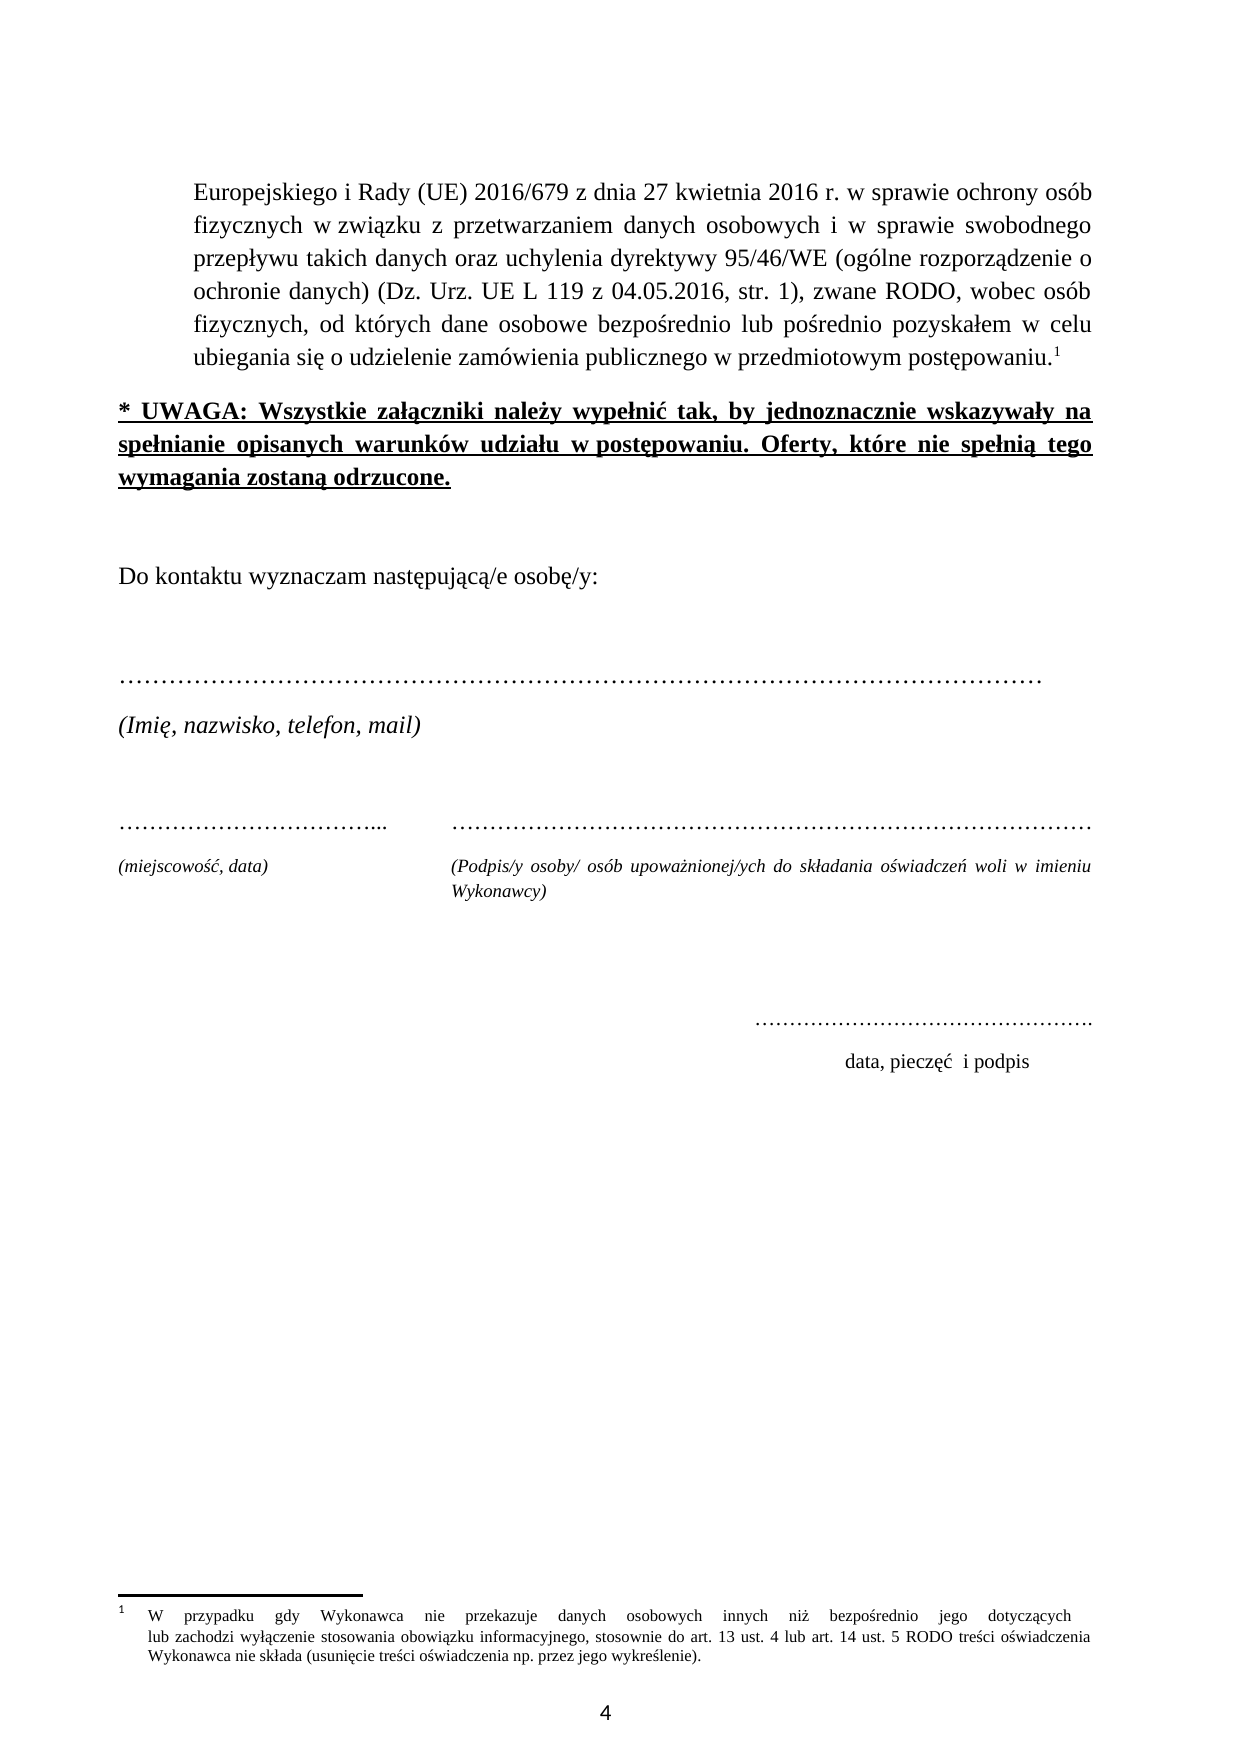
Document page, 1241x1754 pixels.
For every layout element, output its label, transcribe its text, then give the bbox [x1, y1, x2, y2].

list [156, 177, 1093, 371]
text …………………………………………. [591, 1006, 1093, 1030]
text Do kontaktu wyznaczam następującą/e osobę/y: [118, 561, 1093, 589]
table_header ……………………………... (miejscowość, data) [107, 809, 439, 922]
text * UWAGA: Wszystkie załączniki należy wypełnić tak, by jednoznacznie wskazywały na spełnianie opisanych warunków udziału w postępowaniu. Oferty, które nie spełnią tego wymagania zostaną odrzucone. [118, 456, 1093, 491]
text ………………………………………………………………………………………………… [118, 660, 1093, 689]
text (Imię, nazwisko, telefon, mail) [118, 710, 1093, 739]
text * UWAGA: Wszystkie załączniki należy wypełnić tak, by jednoznacznie wskazywały na spełnianie opisanych warunków udziału w postępowaniu. Oferty, które nie spełnią tego wymagania zostaną odrzucone. [118, 396, 1093, 421]
table_header ………………………………………………………………………… (Podpis/y osoby/ osób upoważnionej/ych do składania oświadczeń woli w imieniu Wykonawcy) [440, 809, 1104, 922]
text data, pieczęć i podpis [738, 1049, 1093, 1073]
text * UWAGA: Wszystkie załączniki należy wypełnić tak, by jednoznacznie wskazywały na spełnianie opisanych warunków udziału w postępowaniu. Oferty, które nie spełnią tego wymagania zostaną odrzucone. [118, 423, 1093, 454]
